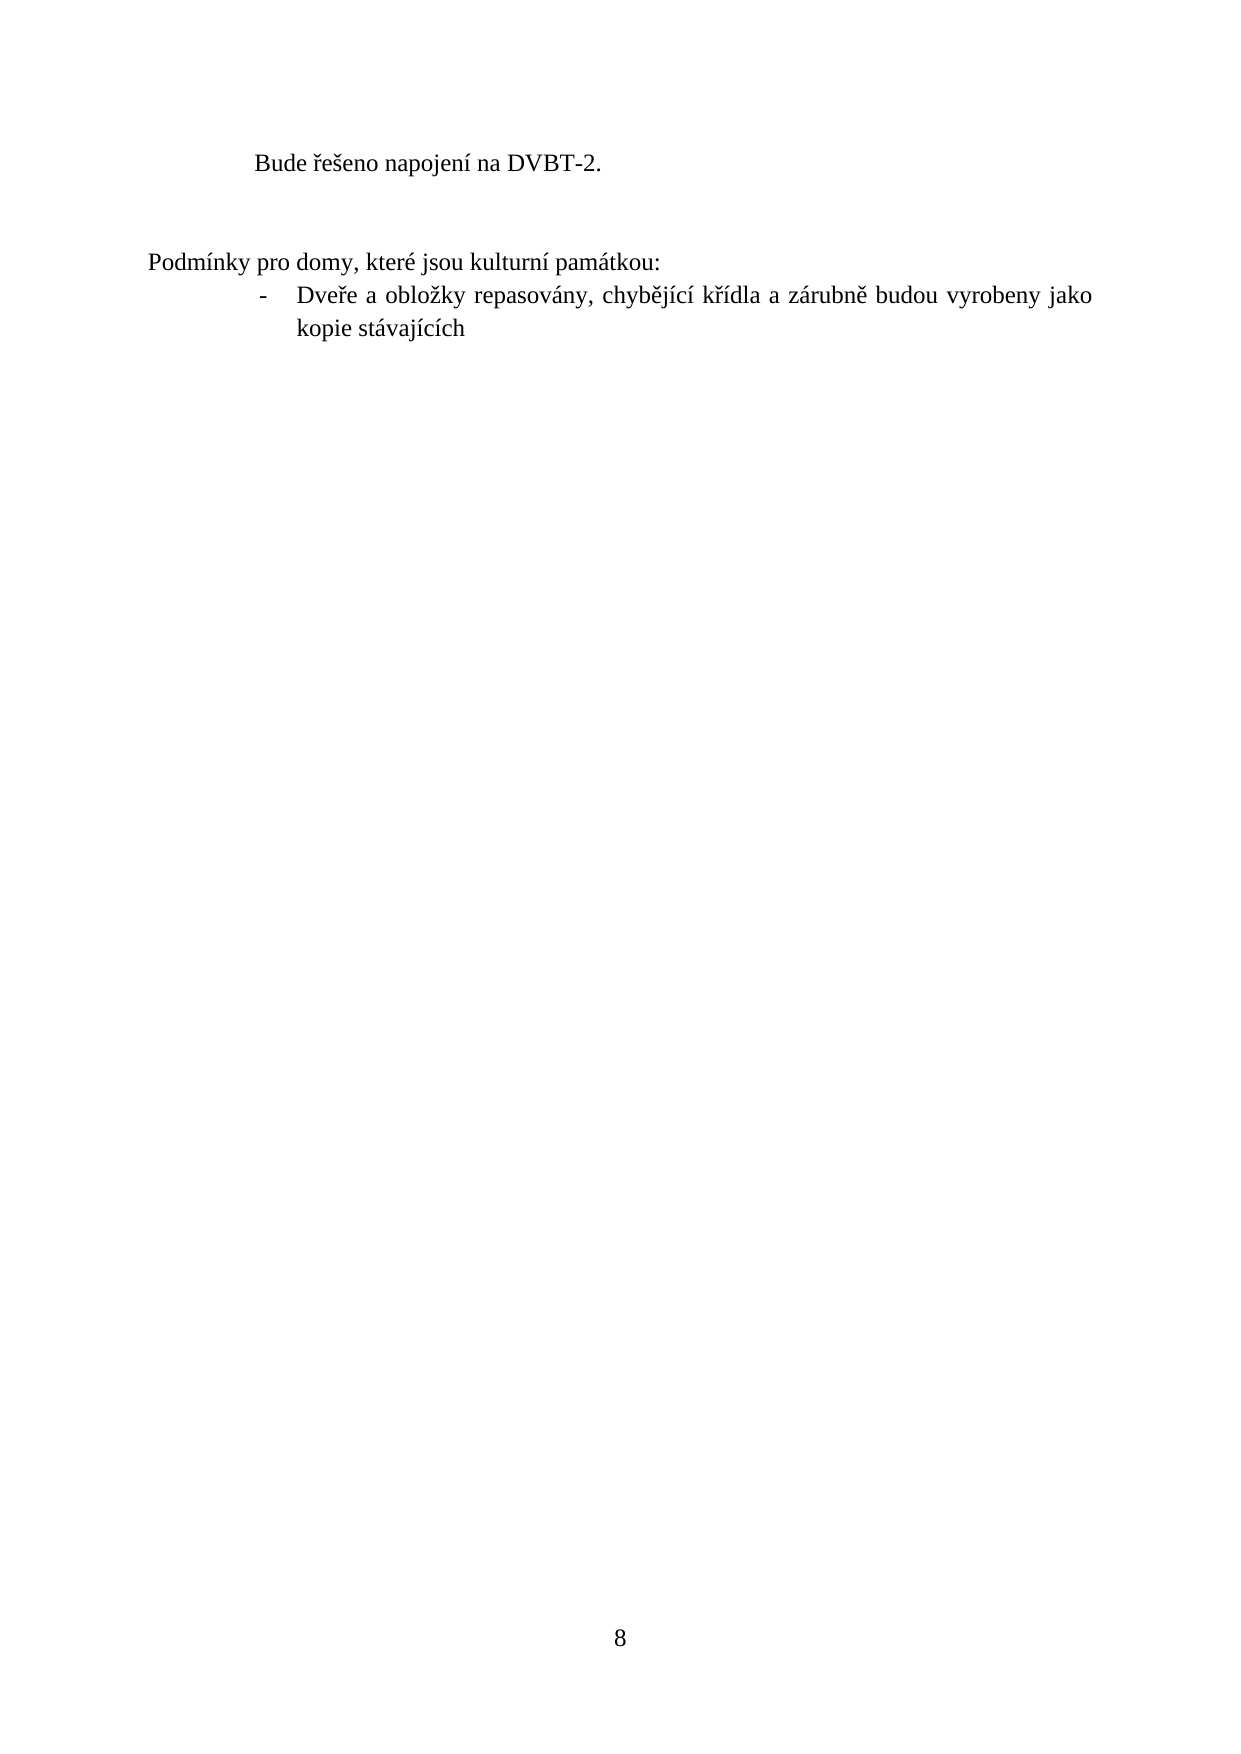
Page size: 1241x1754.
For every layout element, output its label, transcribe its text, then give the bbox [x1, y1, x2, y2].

list Bude řešeno napojení na DVBT-2. [254, 148, 1093, 176]
list Dveře a obložky repasovány, chybějící křídla a zárubně budou vyrobeny jako kopie stávajících [259, 280, 1093, 341]
text Podmínky pro domy, které jsou kulturní památkou: [148, 247, 1093, 275]
